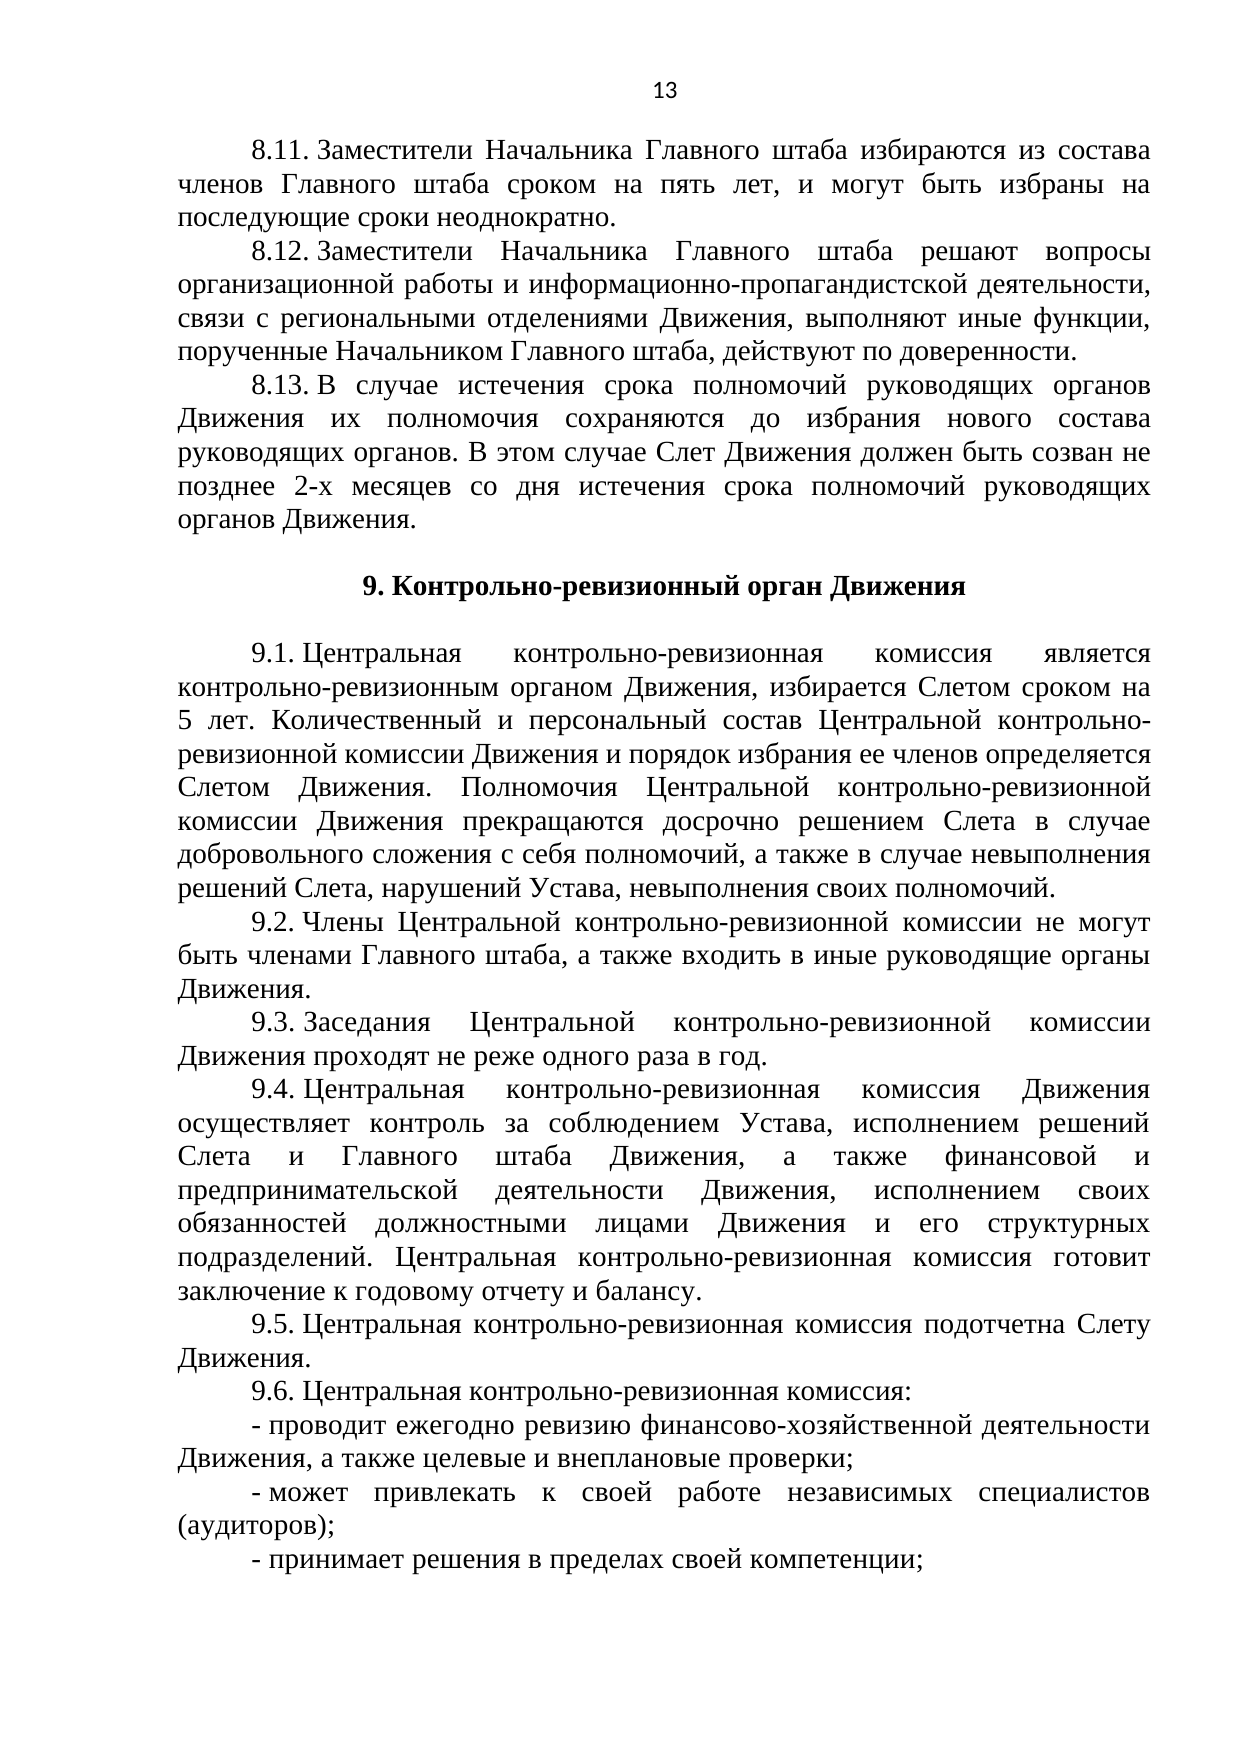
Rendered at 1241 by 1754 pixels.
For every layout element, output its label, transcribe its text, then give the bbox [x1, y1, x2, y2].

text 9.6. Центральная контрольно-ревизионная комиссия: [177, 1373, 1152, 1407]
text 9.5. Центральная контрольно-ревизионная комиссия подотчетна Слету Движения. [177, 1306, 1152, 1373]
text - проводит ежегодно ревизию финансово-хозяйственной деятельности Движения, а также целевые и внеплановые проверки; [177, 1407, 1152, 1474]
text 9. Контрольно-ревизионный орган Движения [177, 568, 1152, 602]
text 8.12. Заместители Начальника Главного штаба решают вопросы организационной работы и информационно-пропагандистской деятельности, связи с региональными отделениями Движения, выполняют иные функции, порученные Начальником Главного штаба, действуют по доверенности. [177, 233, 1152, 367]
text 9.3. Заседания Центральной контрольно-ревизионной комиссии Движения проходят не реже одного раза в год. [177, 1004, 1152, 1071]
text - может привлекать к своей работе независимых специалистов (аудиторов); [177, 1474, 1152, 1541]
text 8.11. Заместители Начальника Главного штаба избираются из состава членов Главного штаба сроком на пять лет, и могут быть избраны на последующие сроки неоднократно. [177, 132, 1152, 233]
text 8.13. В случае истечения срока полномочий руководящих органов Движения их полномочия сохраняются до избрания нового состава руководящих органов. В этом случае Слет Движения должен быть созван не позднее 2-х месяцев со дня истечения срока полномочий руководящих органов Движения. [177, 367, 1152, 535]
text - принимает решения в пределах своей компетенции; [177, 1541, 1152, 1574]
text 9.4. Центральная контрольно-ревизионная комиссия Движения осуществляет контроль за соблюдением Устава, исполнением решений Слета и Главного штаба Движения, а также финансовой и предпринимательской деятельности Движения, исполнением своих обязанностей должностными лицами Движения и его структурных подразделений. Центральная контрольно-ревизионная комиссия готовит заключение к годовому отчету и балансу. [177, 1071, 1152, 1306]
text 9.1. Центральная контрольно-ревизионная комиссия является контрольно-ревизионным органом Движения, избирается Слетом сроком на 5 лет. Количественный и персональный состав Центральной контрольно-ревизионной комиссии Движения и порядок избрания ее членов определяется Слетом Движения. Полномочия Центральной контрольно-ревизионной комиссии Движения прекращаются досрочно решением Слета в случае добровольного сложения с себя полномочий, а также в случае невыполнения решений Слета, нарушений Устава, невыполнения своих полномочий. [177, 635, 1152, 904]
text 9.2. Члены Центральной контрольно-ревизионной комиссии не могут быть членами Главного штаба, а также входить в иные руководящие органы Движения. [177, 904, 1152, 1004]
